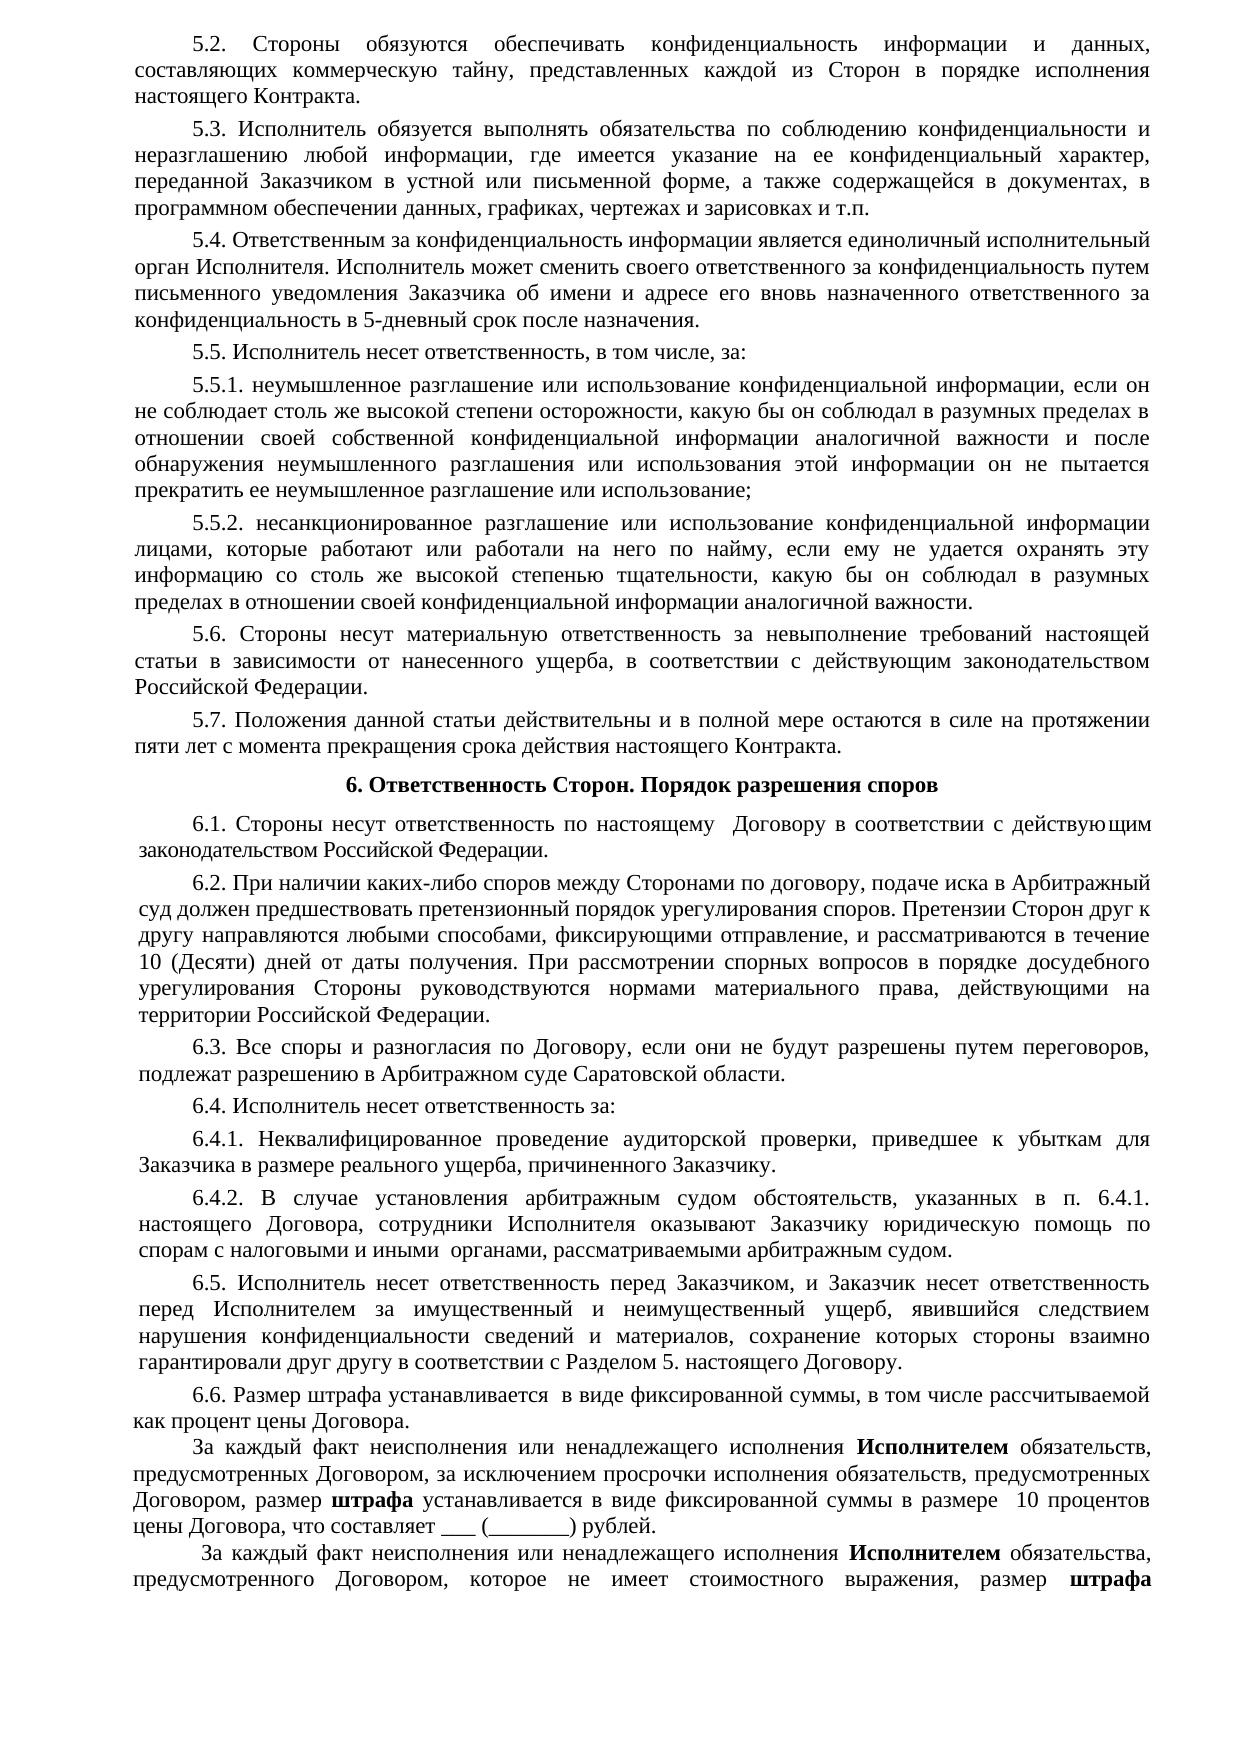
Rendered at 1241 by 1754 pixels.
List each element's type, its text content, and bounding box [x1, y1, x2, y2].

text 5.4. Ответственным за конфиденциальность информации является единоличный исполнительный орган Исполнителя. Исполнитель может сменить своего ответственного за конфиденциальность путем письменного уведомления Заказчика об имени и адресе его вновь назначенного ответственного за конфиденциальность в 5-дневный срок после назначения. [134, 227, 1152, 332]
text 5.3. Исполнитель обязуется выполнять обязательства по соблюдению конфиденциальности и неразглашению любой информации, где имеется указание на ее конфиденциальный характер, переданной Заказчиком в устной или письменной форме, а также содержащейся в документах, в программном обеспечении данных, графиках, чертежах и зарисовках и т.п. [134, 115, 1152, 220]
text 5.7. Положения данной статьи действительны и в полной мере остаются в силе на протяжении пяти лет с момента прекращения срока действия настоящего Контракта. [134, 706, 1152, 758]
text 5.5. Исполнитель несет ответственность, в том числе, за: [134, 338, 1152, 364]
text 6.2. При наличии каких-либо споров между Сторонами по договору, подаче иска в Арбитражный суд должен предшествовать претензионный порядок урегулирования споров. Претензии Сторон друг к другу направляются любыми способами, фиксирующими отправление, и рассматриваются в течение 10 (Десяти) дней от даты получения. При рассмотрении спорных вопросов в порядке досудебного урегулирования Стороны руководствуются нормами материального права, действующими на территории Российской Федерации. [138, 869, 1152, 1027]
text 6.4.1. Неквалифицированное проведение аудиторской проверки, приведшее к убыткам для Заказчика в размере реального ущерба, причиненного Заказчику. [138, 1125, 1152, 1177]
text 6.5. Исполнитель несет ответственность перед Заказчиком, и Заказчик несет ответственность перед Исполнителем за имущественный и неимущественный ущерб, явившийся следствием нарушения конфиденциальности сведений и материалов, сохранение которых стороны взаимно гарантировали друг другу в соответствии с Разделом 5. настоящего Договору. [138, 1269, 1152, 1374]
text 6. Ответственность Сторон. Порядок разрешения споров [133, 771, 1152, 797]
text 6.4.2. В случае установления арбитражным судом обстоятельств, указанных в п. 6.4.1. настоящего Договора, сотрудники Исполнителя оказывают Заказчику юридическую помощь по спорам с налоговыми и иными органами, рассматриваемыми арбитражным судом. [138, 1184, 1152, 1263]
text 5.5.1. неумышленное разглашение или использование конфиденциальной информации, если он не соблюдает столь же высокой степени осторожности, какую бы он соблюдал в разумных пределах в отношении своей собственной конфиденциальной информации аналогичной важности и после обнаружения неумышленного разглашения или использования этой информации он не пытается прекратить ее неумышленное разглашение или использование; [134, 371, 1152, 503]
text 6.4. Исполнитель несет ответственность за: [138, 1092, 1152, 1118]
text 6.6. Размер штрафа устанавливается в виде фиксированной суммы, в том числе рассчитываемой как процент цены Договора. [133, 1381, 1152, 1433]
text 5.2. Стороны обязуются обеспечивать конфиденциальность информации и данных, составляющих коммерческую тайну, представленных каждой из Сторон в порядке исполнения настоящего Контракта. [134, 29, 1152, 109]
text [133, 1539, 1152, 1592]
text 5.5.2. несанкционированное разглашение или использование конфиденциальной информации лицами, которые работают или работали на него по найму, если ему не удается охранять эту информацию со столь же высокой степенью тщательности, какую бы он соблюдал в разумных пределах в отношении своей конфиденциальной информации аналогичной важности. [134, 509, 1152, 614]
text 5.6. Стороны несут материальную ответственность за невыполнение требований настоящей статьи в зависимости от нанесенного ущерба, в соответствии с действующим законодательством Российской Федерации. [134, 621, 1152, 699]
text За каждый факт неисполнения или ненадлежащего исполнения Исполнителем обязательств, предусмотренных Договором, за исключением просрочки исполнения обязательств, предусмотренных Договором, размер штрафа устанавливается в виде фиксированной суммы в размере 10 процентов цены Договора, что составляет ___ (_______) рублей. [133, 1433, 1152, 1539]
text 6.3. Все споры и разногласия по Договору, если они не будут разрешены путем переговоров, подлежат разрешению в Арбитражном суде Саратовской области. [138, 1033, 1152, 1086]
text 6.1. Стороны несут ответственность по настоящему Договору в соответствии с действующим законодательством Российской Федерации. [138, 810, 1152, 863]
